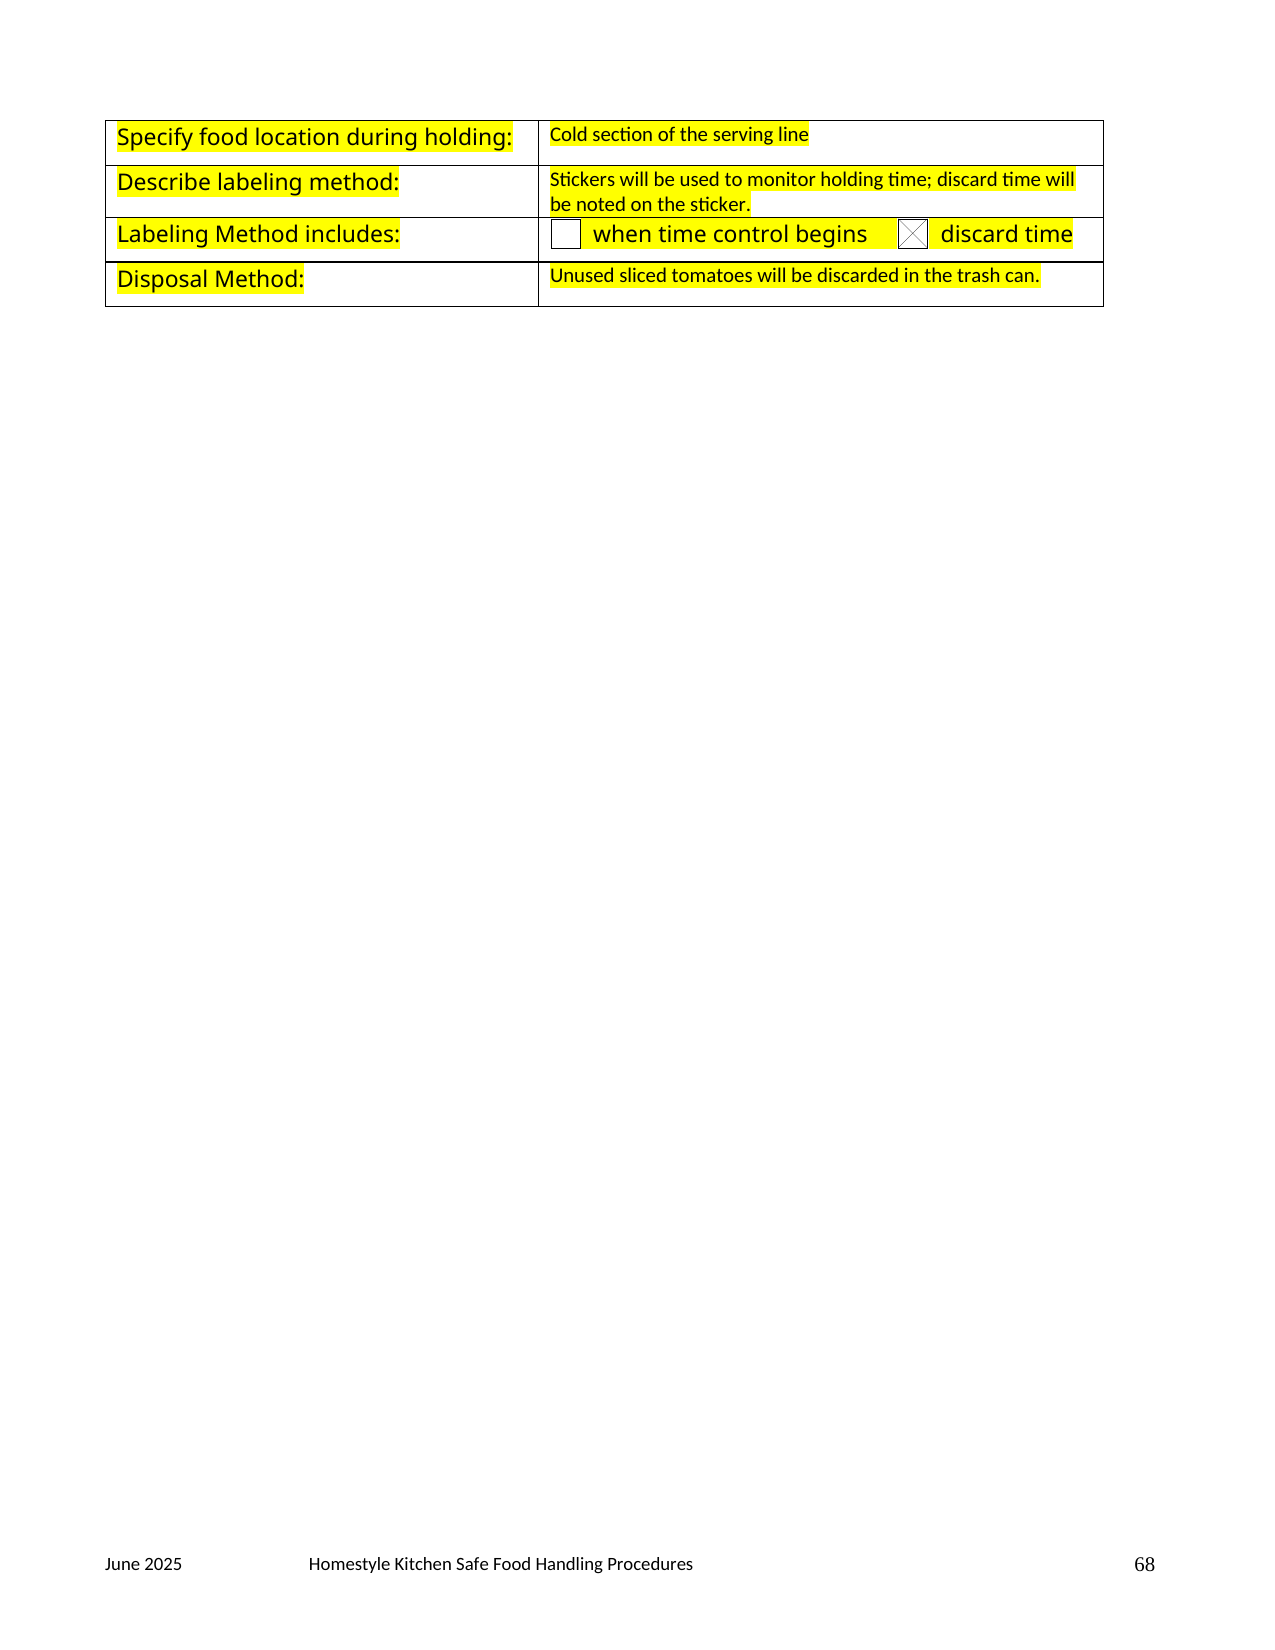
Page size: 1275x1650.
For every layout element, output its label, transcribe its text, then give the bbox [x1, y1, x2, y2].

table_cell Disposal Method: [106, 263, 538, 306]
table_cell Specify food location during holding: [106, 121, 538, 165]
table_cell when time control begins discard time [539, 218, 1103, 261]
table_cell Describe labeling method: [106, 166, 538, 217]
table_cell Cold section of the serving line [539, 121, 1103, 165]
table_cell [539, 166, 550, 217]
table_cell Unused sliced tomatoes will be discarded in the trash can. [539, 263, 1103, 306]
table_cell Stickers will be used to monitor holding time; discard time will be noted on the sticker. [751, 166, 1103, 217]
table_cell Labeling Method includes: [106, 218, 538, 261]
